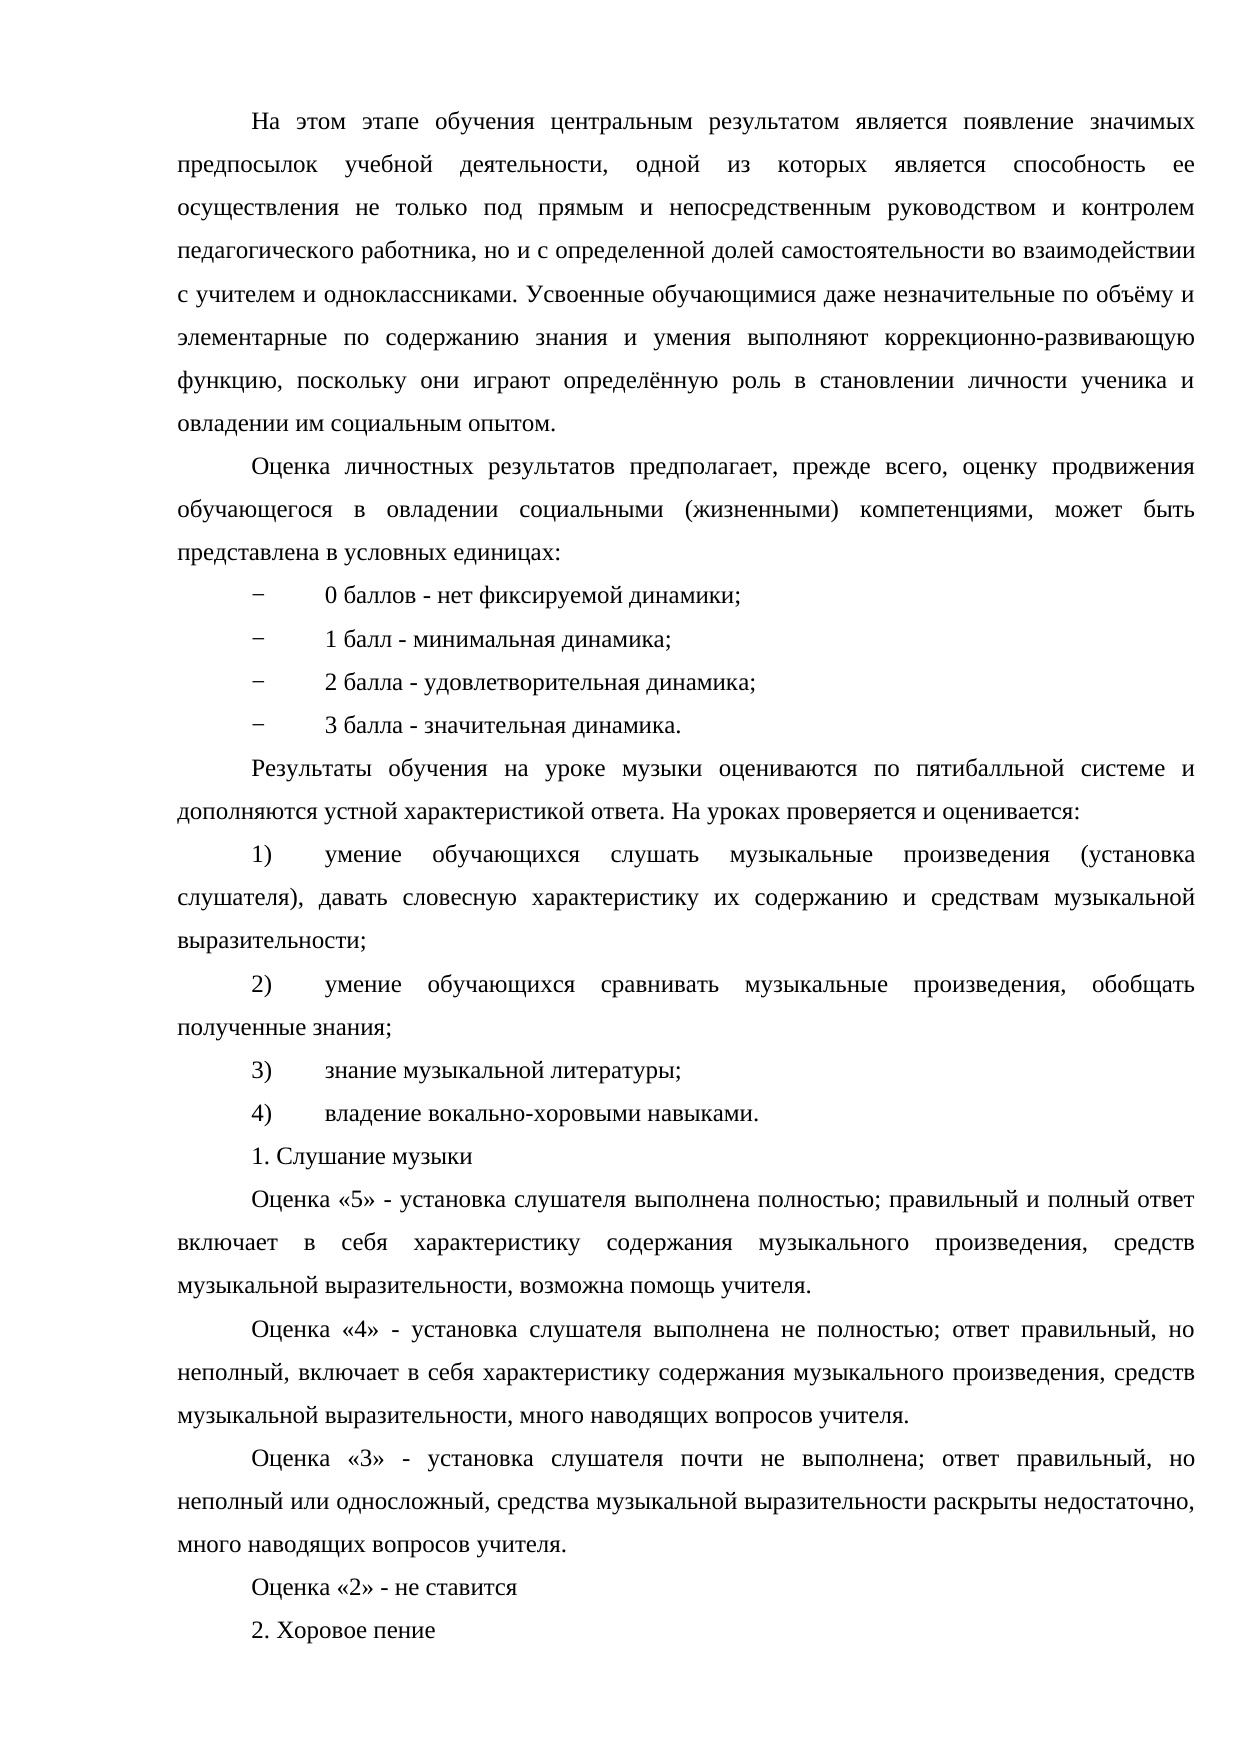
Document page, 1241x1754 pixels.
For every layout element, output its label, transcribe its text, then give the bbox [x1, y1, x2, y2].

text − 0 баллов - нет фиксируемой динамики; [177, 581, 1196, 609]
text Оценка «3» - установка слушателя почти не выполнена; ответ правильный, но неполный или односложный, средства музыкальной выразительности раскрыты недостаточно, много наводящих вопросов учителя. [177, 1443, 1196, 1558]
text Результаты обучения на уроке музыки оцениваются по пятибалльной системе и дополняются устной характеристикой ответа. На уроках проверяется и оценивается: [177, 753, 1196, 825]
text 3) знание музыкальной литературы; [177, 1055, 1196, 1084]
text 1) умение обучающихся слушать музыкальные произведения (установка слушателя), давать словесную характеристику их содержанию и средствам музыкальной выразительности; [177, 839, 1196, 954]
text − 3 балла - значительная динамика. [177, 710, 1196, 739]
text − 2 балла - удовлетворительная динамика; [177, 667, 1196, 696]
text Оценка «5» - установка слушателя выполнена полностью; правильный и полный ответ включает в себя характеристику содержания музыкального произведения, средств музыкальной выразительности, возможна помощь учителя. [177, 1184, 1196, 1299]
text 2. Хоровое пение [177, 1616, 1196, 1644]
text 4) владение вокально-хоровыми навыками. [177, 1098, 1196, 1127]
text − 1 балл - минимальная динамика; [177, 624, 1196, 652]
text Оценка «2» - не ставится [177, 1572, 1196, 1601]
text Оценка «4» - установка слушателя выполнена не полностью; ответ правильный, но неполный, включает в себя характеристику содержания музыкального произведения, средств музыкальной выразительности, много наводящих вопросов учителя. [177, 1314, 1196, 1429]
text Оценка личностных результатов предполагает, прежде всего, оценку продвижения обучающегося в овладении социальными (жизненными) компетенциями, может быть представлена в условных единицах: [177, 451, 1196, 566]
text 2) умение обучающихся сравнивать музыкальные произведения, обобщать полученные знания; [177, 969, 1196, 1041]
text 1. Слушание музыки [177, 1141, 1196, 1170]
text На этом этапе обучения центральным результатом является появление значимых предпосылок учебной деятельности, одной из которых является способность ее осуществления не только под прямым и непосредственным руководством и контролем педагогического работника, но и с определенной долей самостоятельности во взаимодействии с учителем и одноклассниками. Усвоенные обучающимися даже незначительные по объёму и элементарные по содержанию знания и умения выполняют коррекционно-развивающую функцию, поскольку они играют определённую роль в становлении личности ученика и овладении им социальным опытом. [177, 106, 1196, 437]
